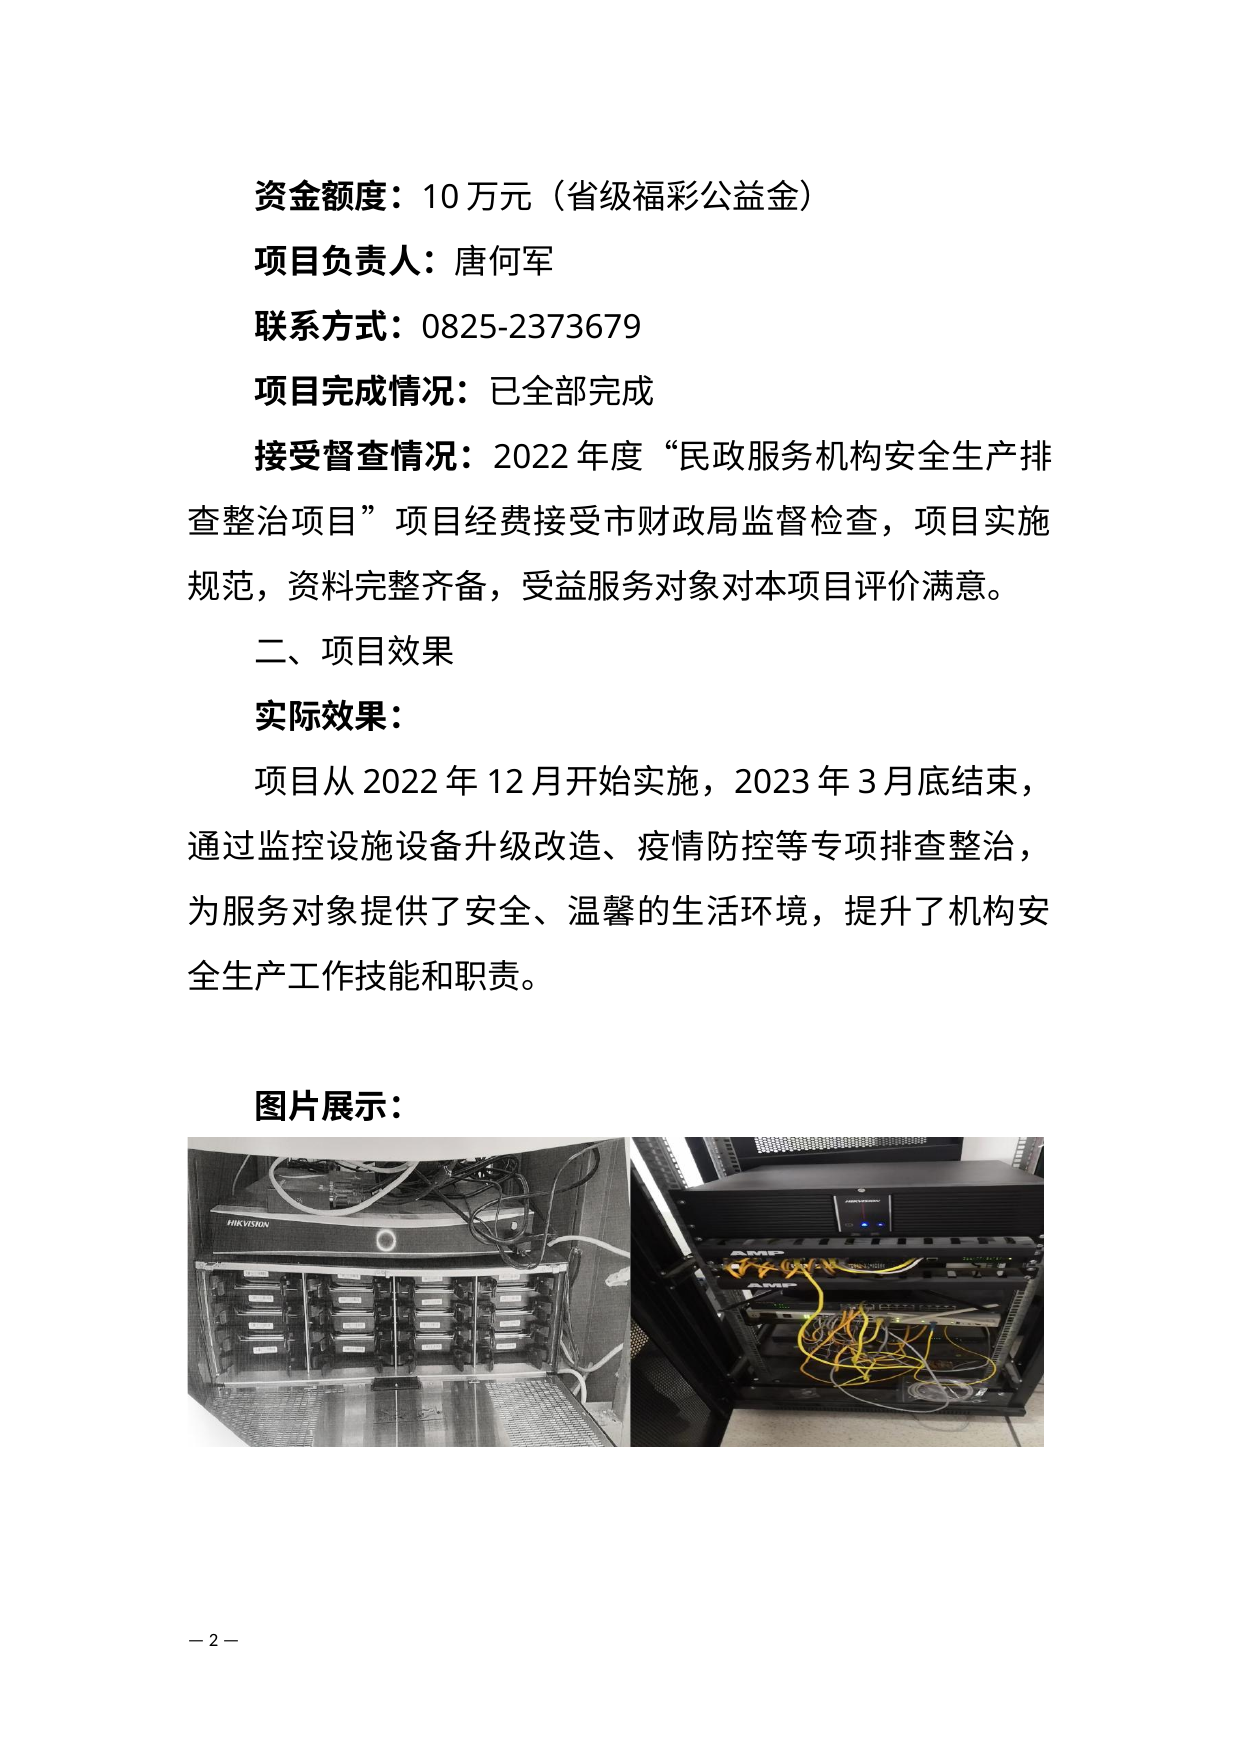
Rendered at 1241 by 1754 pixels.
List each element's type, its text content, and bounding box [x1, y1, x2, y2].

picture [187, 1137, 1044, 1447]
text 项目负责人：唐何军 [187, 227, 1053, 292]
text 二、项目效果 [187, 617, 1053, 682]
text 资金额度：10万元（省级福彩公益金） [187, 162, 1053, 227]
text 实际效果： [187, 682, 1053, 747]
text 接受督查情况：2022年度“民政服务机构安全生产排查整治项目”项目经费接受市财政局监督检查，项目实施规范，资料完整齐备，受益服务对象对本项目评价满意。 [187, 422, 1053, 617]
text 项目完成情况：已全部完成 [187, 357, 1053, 422]
text 联系方式：0825-2373679 [187, 292, 1053, 357]
text 图片展示： [187, 1072, 1053, 1137]
list 项目从2022年12月开始实施，2023年3月底结束，通过监控设施设备升级改造、疫情防控等专项排查整治，为服务对象提供了安全、温馨的生活环境，提升了机构安全生产工作技能和职责。 [187, 747, 1053, 1007]
